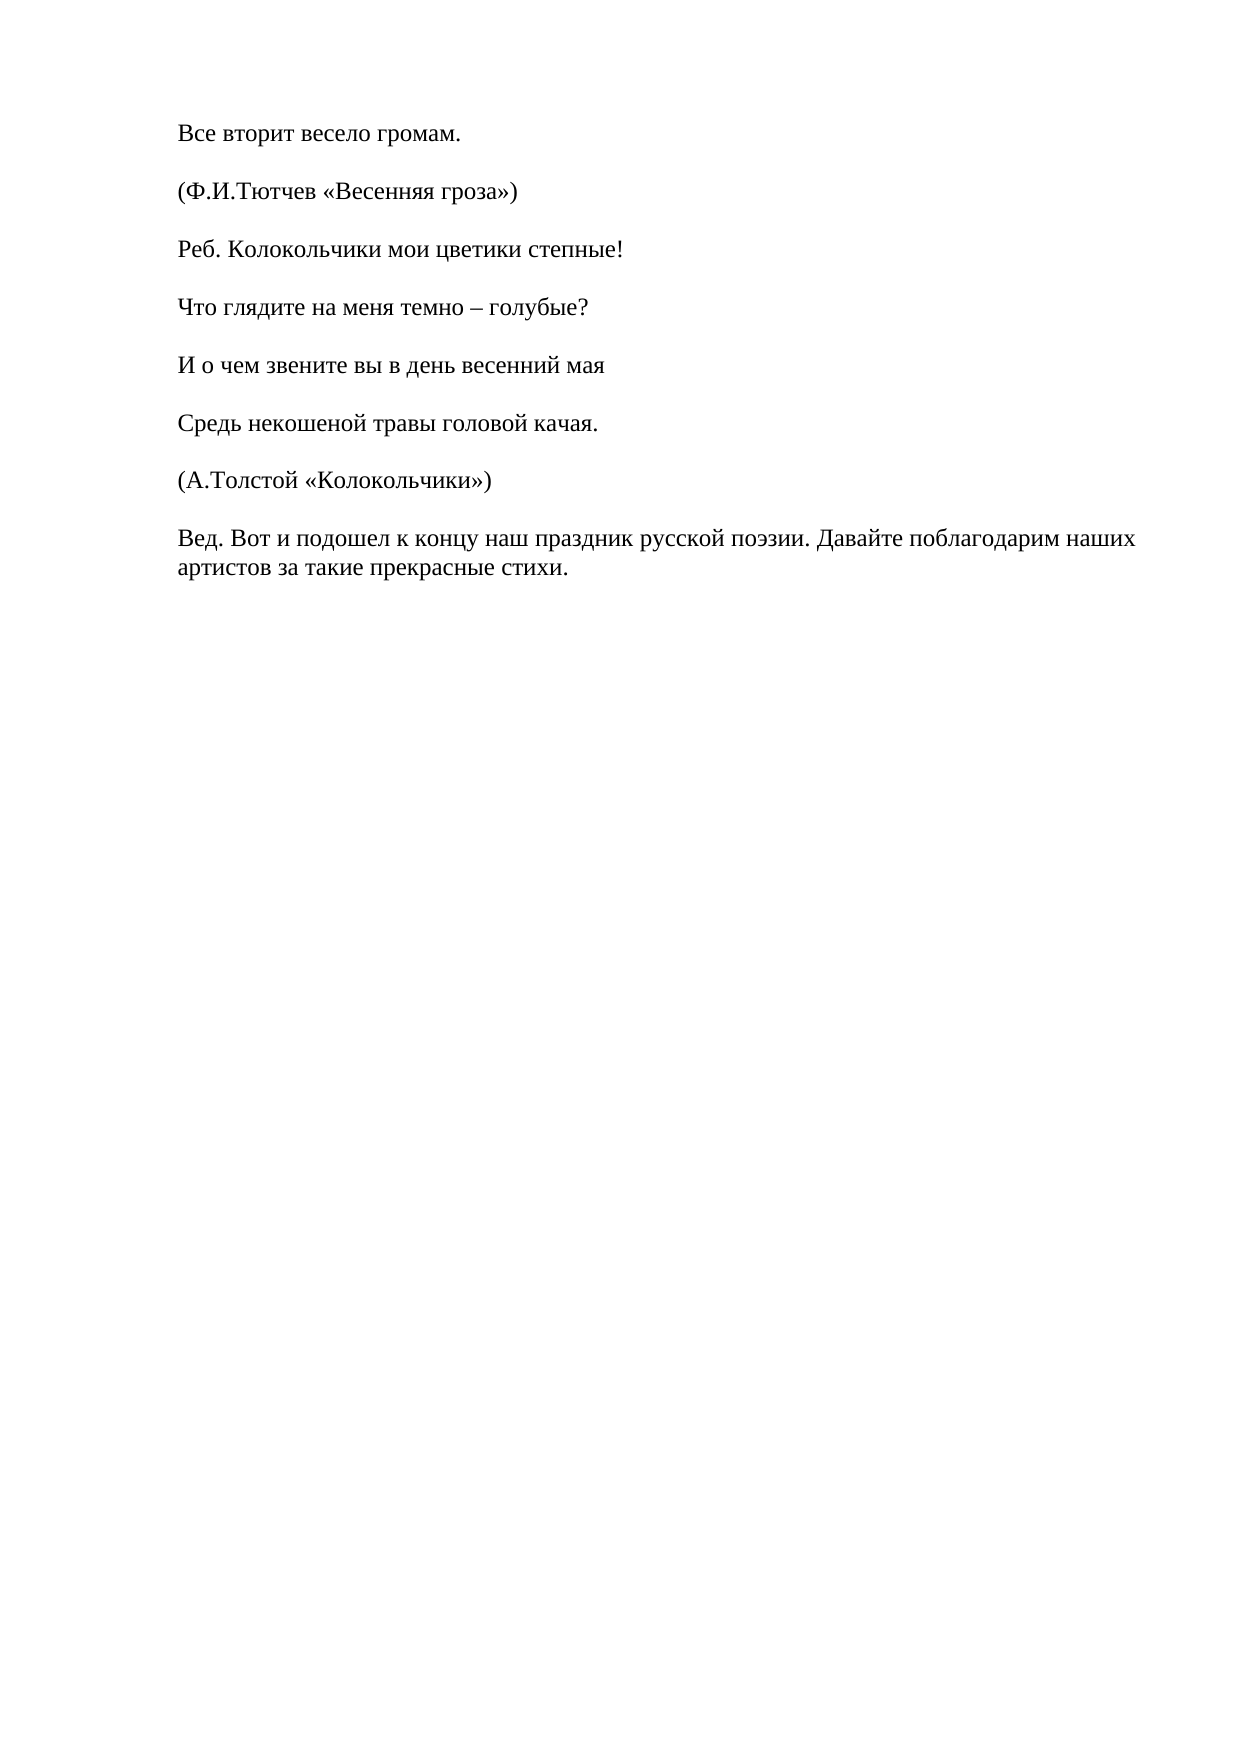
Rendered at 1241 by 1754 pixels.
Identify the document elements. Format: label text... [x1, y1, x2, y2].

text Реб. Колокольчики мои цветики степные! [177, 234, 1152, 263]
text Вед. Вот и подошел к концу наш праздник русской поэзии. Давайте поблагодарим наших артистов за такие прекрасные стихи. [177, 523, 1152, 581]
text Что глядите на меня темно – голубые? [177, 292, 1152, 321]
text (А.Толстой «Колокольчики») [177, 466, 1152, 494]
text И о чем звените вы в день весенний мая [177, 350, 1152, 378]
text (Ф.И.Тютчев «Весенняя гроза») [177, 176, 1152, 205]
text Средь некошеной травы головой качая. [177, 408, 1152, 436]
text Все вторит весело громам. [177, 118, 1152, 147]
